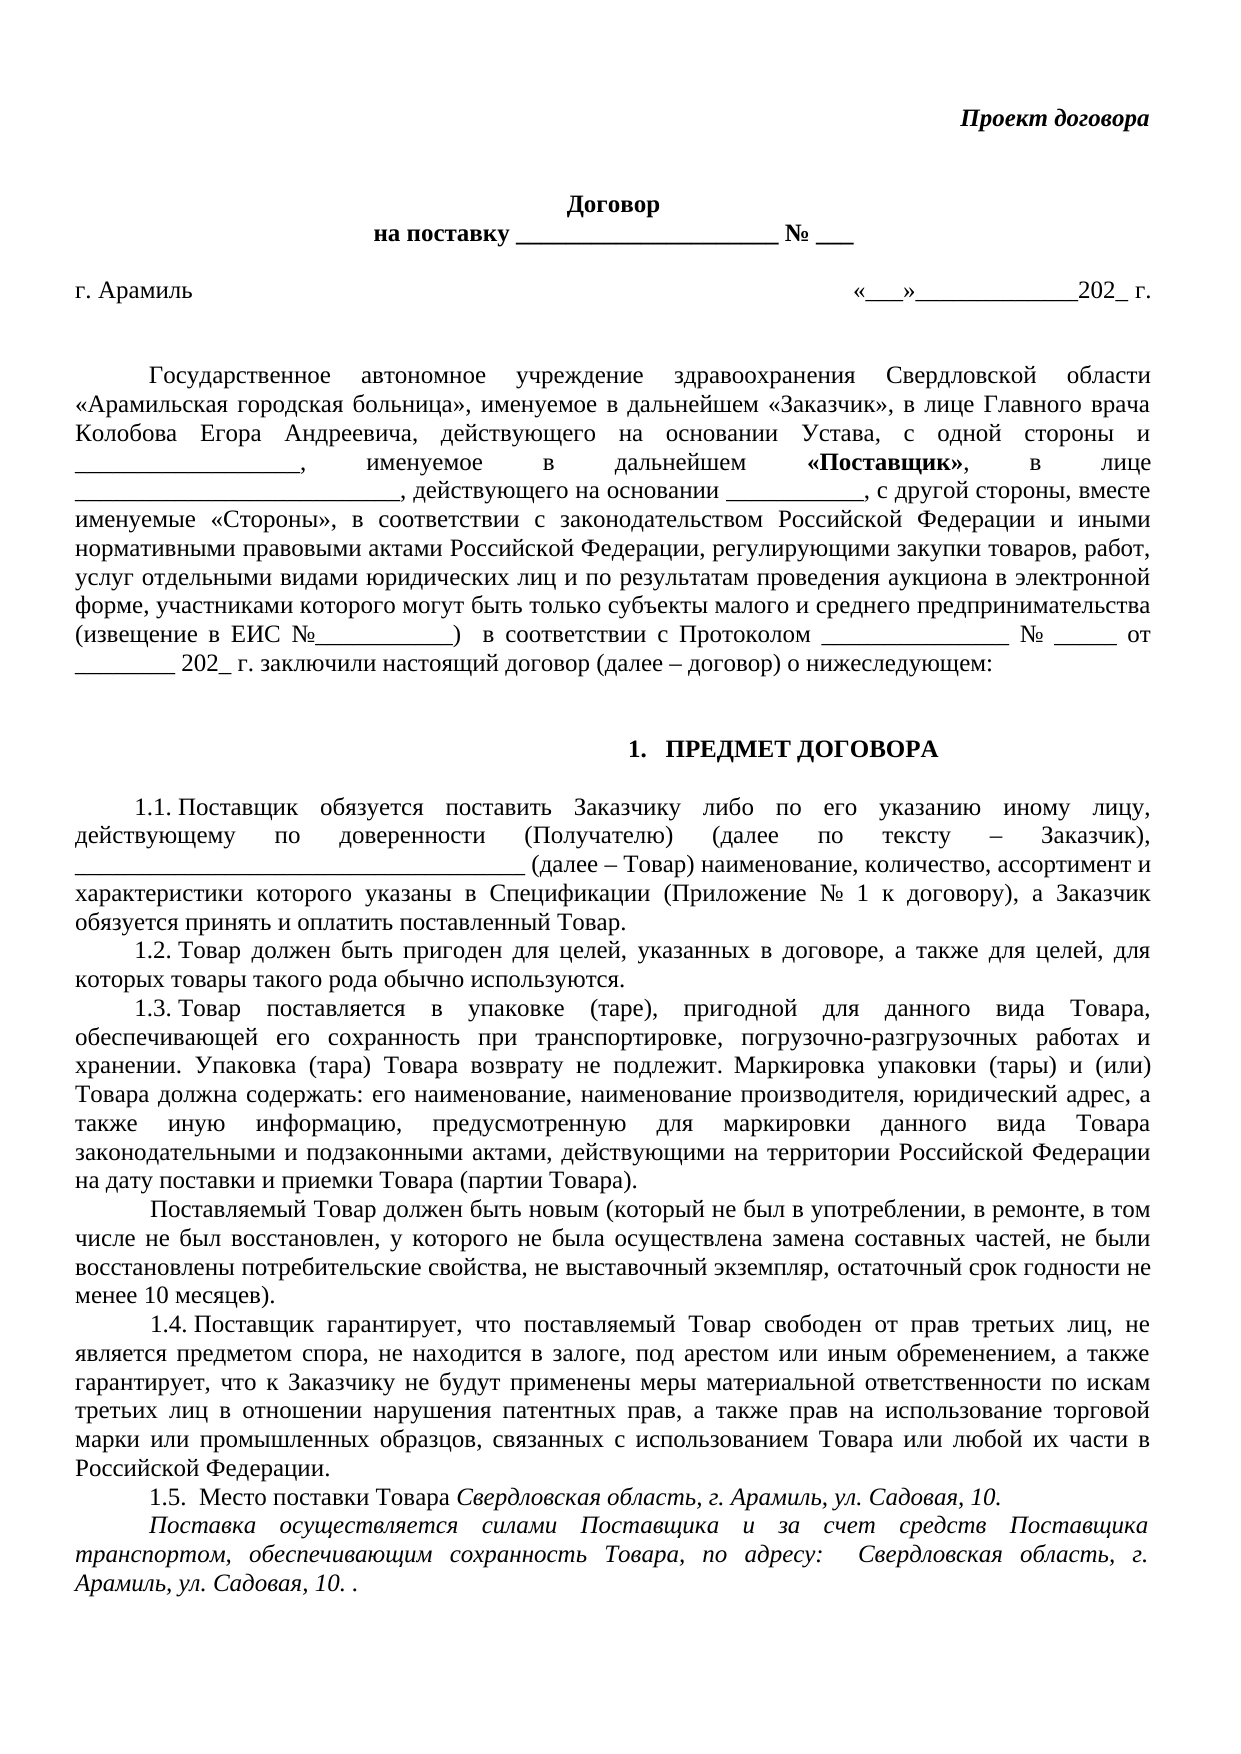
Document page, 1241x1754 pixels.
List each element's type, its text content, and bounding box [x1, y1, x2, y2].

text Государственное автономное учреждение здравоохранения Свердловской области «Арамильская городская больница», именуемое в дальнейшем «Заказчик», в лице Главного врача Колобова Егора Андреевича, действующего на основании Устава, с одной стороны и __________________, именуемое в дальнейшем «Поставщик», в лице __________________________, действующего на основании ___________, с другой стороны, вместе именуемые «Стороны», в соответствии с законодательством Российской Федерации и иными нормативными правовыми актами Российской Федерации, регулирующими закупки товаров, работ, услуг отдельными видами юридических лиц и по результатам проведения аукциона в электронной форме, участниками которого могут быть только субъекты малого и среднего предпринимательства (извещение в ЕИС №___________) в соответствии с Протоколом _______________ № _____ от ________ 202_ г. заключили настоящий договор (далее – договор) о нижеследующем: [75, 361, 1152, 677]
list ПРЕДМЕТ ДОГОВОРА [415, 734, 1152, 763]
text Проект договора [75, 103, 1152, 131]
text г. Арамиль «___»_____________202_ г. [75, 275, 1152, 332]
text Договор [75, 189, 1152, 218]
text на поставку _____________________ № ___ [75, 218, 1152, 246]
text 1.2. Товар должен быть пригоден для целей, указанных в договоре, а также для целей, для которых товары такого рода обычно используются. [75, 936, 1152, 993]
text 1.5. Место поставки Товара Свердловская область, г. Арамиль, ул. Садовая, 10. [75, 1482, 1152, 1511]
text Поставляемый Товар должен быть новым (который не был в употреблении, в ремонте, в том числе не был восстановлен, у которого не была осуществлена замена составных частей, не были восстановлены потребительские свойства, не выставочный экземпляр, остаточный срок годности не менее 10 месяцев). [75, 1194, 1152, 1309]
text Поставка осуществляется силами Поставщика и за счет средств Поставщика транспортом, обеспечивающим сохранность Товара, по адресу: Свердловская область, г. Арамиль, ул. Садовая, 10. . [75, 1511, 1152, 1597]
text 1.4. Поставщик гарантирует, что поставляемый Товар свободен от прав третьих лиц, не является предметом спора, не находится в залоге, под арестом или иным обременением, а также гарантирует, что к Заказчику не будут применены меры материальной ответственности по искам третьих лиц в отношении нарушения патентных прав, а также прав на использование торговой марки или промышленных образцов, связанных с использованием Товара или любой их части в Российской Федерации. [75, 1309, 1152, 1482]
text 1.1. Поставщик обязуется поставить Заказчику либо по его указанию иному лицу, действующему по доверенности (Получателю) (далее по тексту – Заказчик), ____________________________________ (далее – Товар) наименование, количество, ассортимент и характеристики которого указаны в Спецификации (Приложение № 1 к договору), а Заказчик обязуется принять и оплатить поставленный Товар. [75, 792, 1152, 936]
text 1.3. Товар поставляется в упаковке (таре), пригодной для данного вида Товара, обеспечивающей его сохранность при транспортировке, погрузочно-разгрузочных работах и хранении. Упаковка (тара) Товара возврату не подлежит. Маркировка упаковки (тары) и (или) Товара должна содержать: его наименование, наименование производителя, юридический адрес, а также иную информацию, предусмотренную для маркировки данного вида Товара законодательными и подзаконными актами, действующими на территории Российской Федерации на дату поставки и приемки Товара (партии Товара). [75, 993, 1152, 1194]
